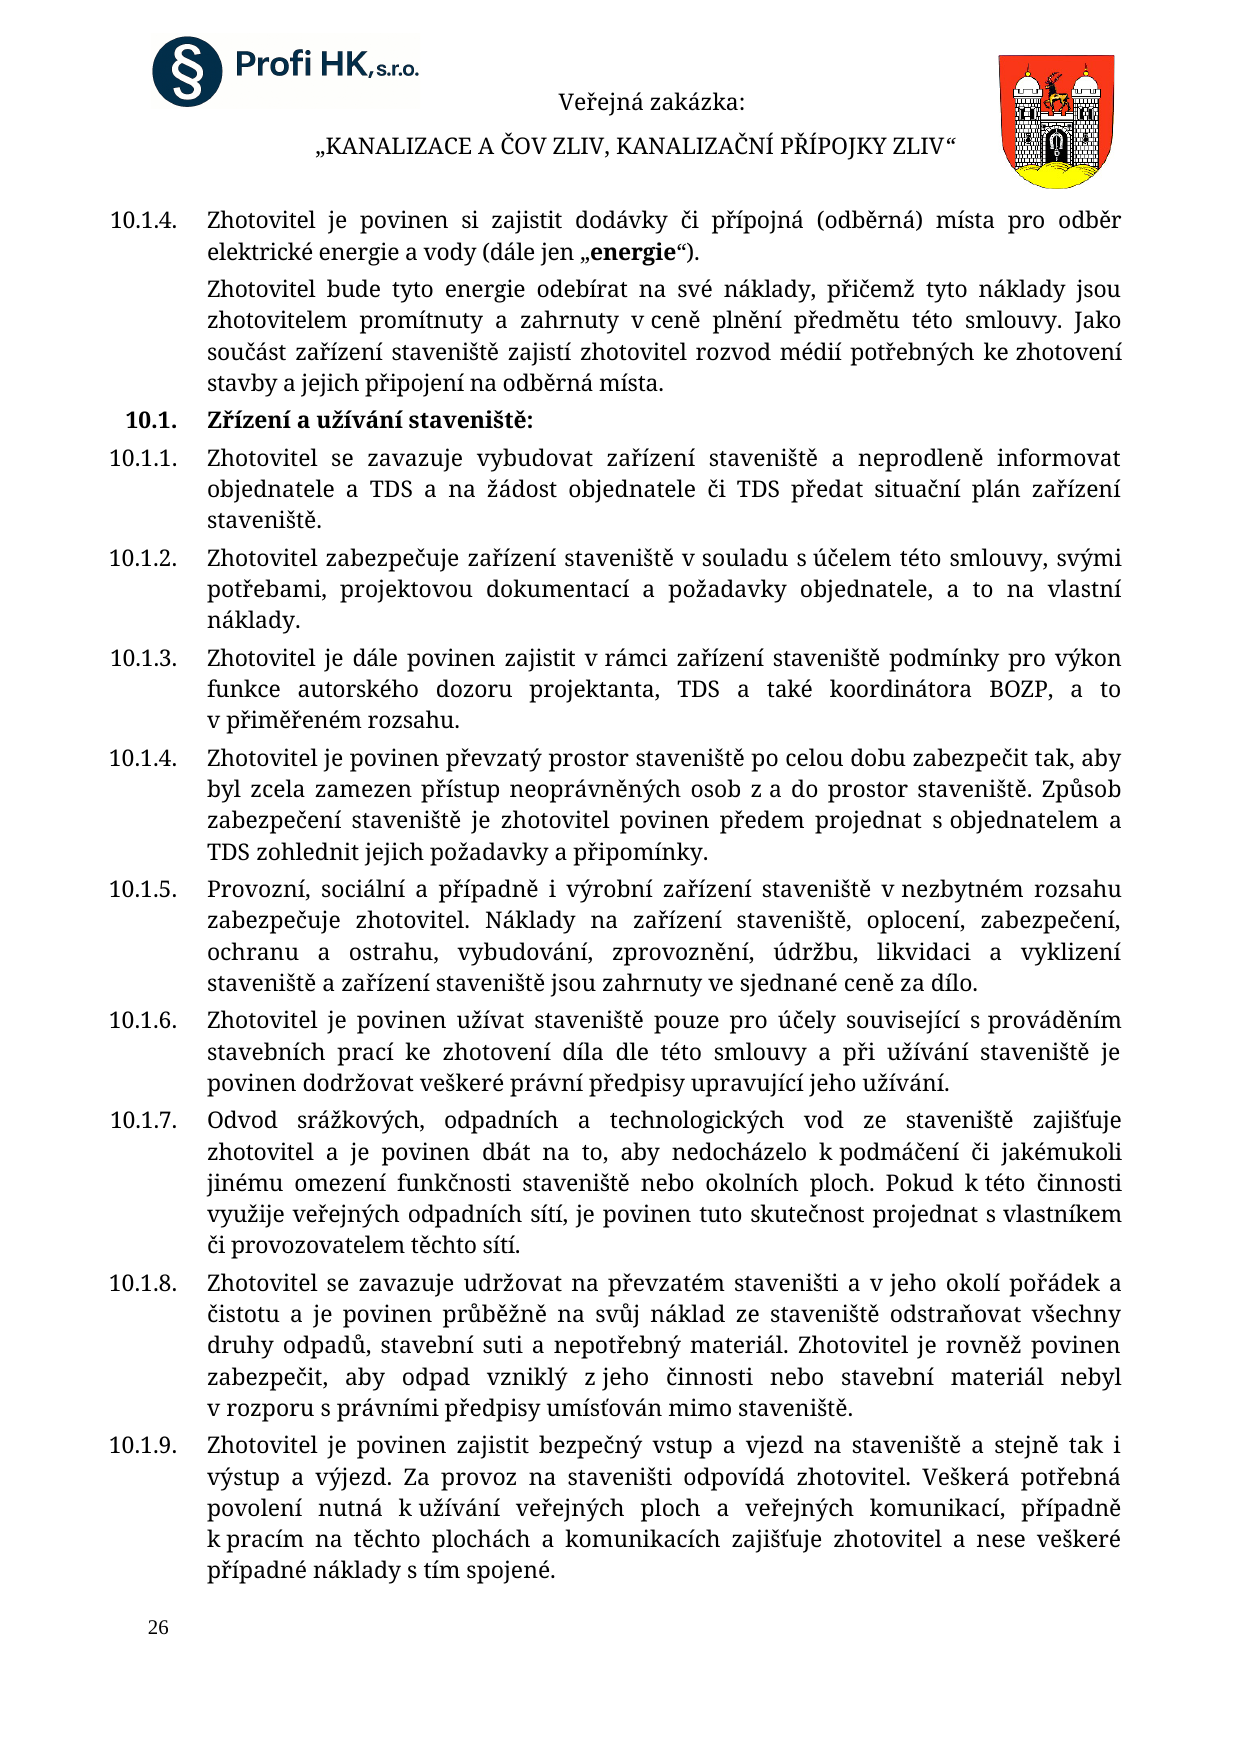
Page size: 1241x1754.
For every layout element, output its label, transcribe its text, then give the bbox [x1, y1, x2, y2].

list Zhotovitel je povinen si zajistit dodávky či přípojná (odběrná) místa pro odběr elektrické energie a vody (dále jen „energie“). [177, 204, 1122, 267]
list Odvod srážkových, odpadních a technologických vod ze staveniště zajišťuje zhotovitel a je povinen dbát na to, aby nedocházelo k podmáčení či jakémukoli jinému omezení funkčnosti staveniště nebo okolních ploch. Pokud k této činnosti využije veřejných odpadních sítí, je povinen tuto skutečnost projednat s vlastníkem či provozovatelem těchto sítí. [177, 1104, 1122, 1260]
list Zhotovitel se zavazuje vybudovat zařízení staveniště a neprodleně informovat objednatele a TDS a na žádost objednatele či TDS předat situační plán zařízení staveniště. [177, 442, 1122, 535]
list Zhotovitel bude tyto energie odebírat na své náklady, přičemž tyto náklady jsou zhotovitelem promítnuty a zahrnuty v ceně plnění předmětu této smlouvy. Jako součást zařízení staveniště zajistí zhotovitel rozvod médií potřebných ke zhotovení stavby a jejich připojení na odběrná místa. [207, 273, 1122, 398]
list Zhotovitel je dále povinen zajistit v rámci zařízení staveniště podmínky pro výkon funkce autorského dozoru projektanta, TDS a také koordinátora BOZP, a to v přiměřeném rozsahu. [177, 642, 1122, 735]
list Provozní, sociální a případně i výrobní zařízení staveniště v nezbytném rozsahu zabezpečuje zhotovitel. Náklady na zařízení staveniště, oplocení, zabezpečení, ochranu a ostrahu, vybudování, zprovoznění, údržbu, likvidaci a vyklizení staveniště a zařízení staveniště jsou zahrnuty ve sjednané ceně za dílo. [177, 873, 1122, 998]
list Zhotovitel je povinen zajistit bezpečný vstup a vjezd na staveniště a stejně tak i výstup a výjezd. Za provoz na staveništi odpovídá zhotovitel. Veškerá potřebná povolení nutná k užívání veřejných ploch a veřejných komunikací, případně k pracím na těchto plochách a komunikacích zajišťuje zhotovitel a nese veškeré případné náklady s tím spojené. [177, 1429, 1122, 1585]
list Zhotovitel zabezpečuje zařízení staveniště v souladu s účelem této smlouvy, svými potřebami, projektovou dokumentací a požadavky objednatele, a to na vlastní náklady. [177, 542, 1122, 635]
list Zhotovitel se zavazuje udržovat na převzatém staveništi a v jeho okolí pořádek a čistotu a je povinen průběžně na svůj náklad ze staveniště odstraňovat všechny druhy odpadů, stavební suti a nepotřebný materiál. Zhotovitel je rovněž povinen zabezpečit, aby odpad vzniklý z jeho činnosti nebo stavební materiál nebyl v rozporu s právními předpisy umísťován mimo staveniště. [177, 1267, 1122, 1423]
list Zhotovitel je povinen užívat staveniště pouze pro účely související s prováděním stavebních prací ke zhotovení díla dle této smlouvy a při užívání staveniště je povinen dodržovat veškeré právní předpisy upravující jeho užívání. [177, 1004, 1122, 1098]
list Zhotovitel je povinen převzatý prostor staveniště po celou dobu zabezpečit tak, aby byl zcela zamezen přístup neoprávněných osob z a do prostor staveniště. Způsob zabezpečení staveniště je zhotovitel povinen předem projednat s objednatelem a TDS zohlednit jejich požadavky a připomínky. [177, 742, 1122, 867]
list Zřízení a užívání staveniště: [177, 404, 1122, 435]
picture [150, 33, 421, 109]
picture [998, 55, 1115, 189]
